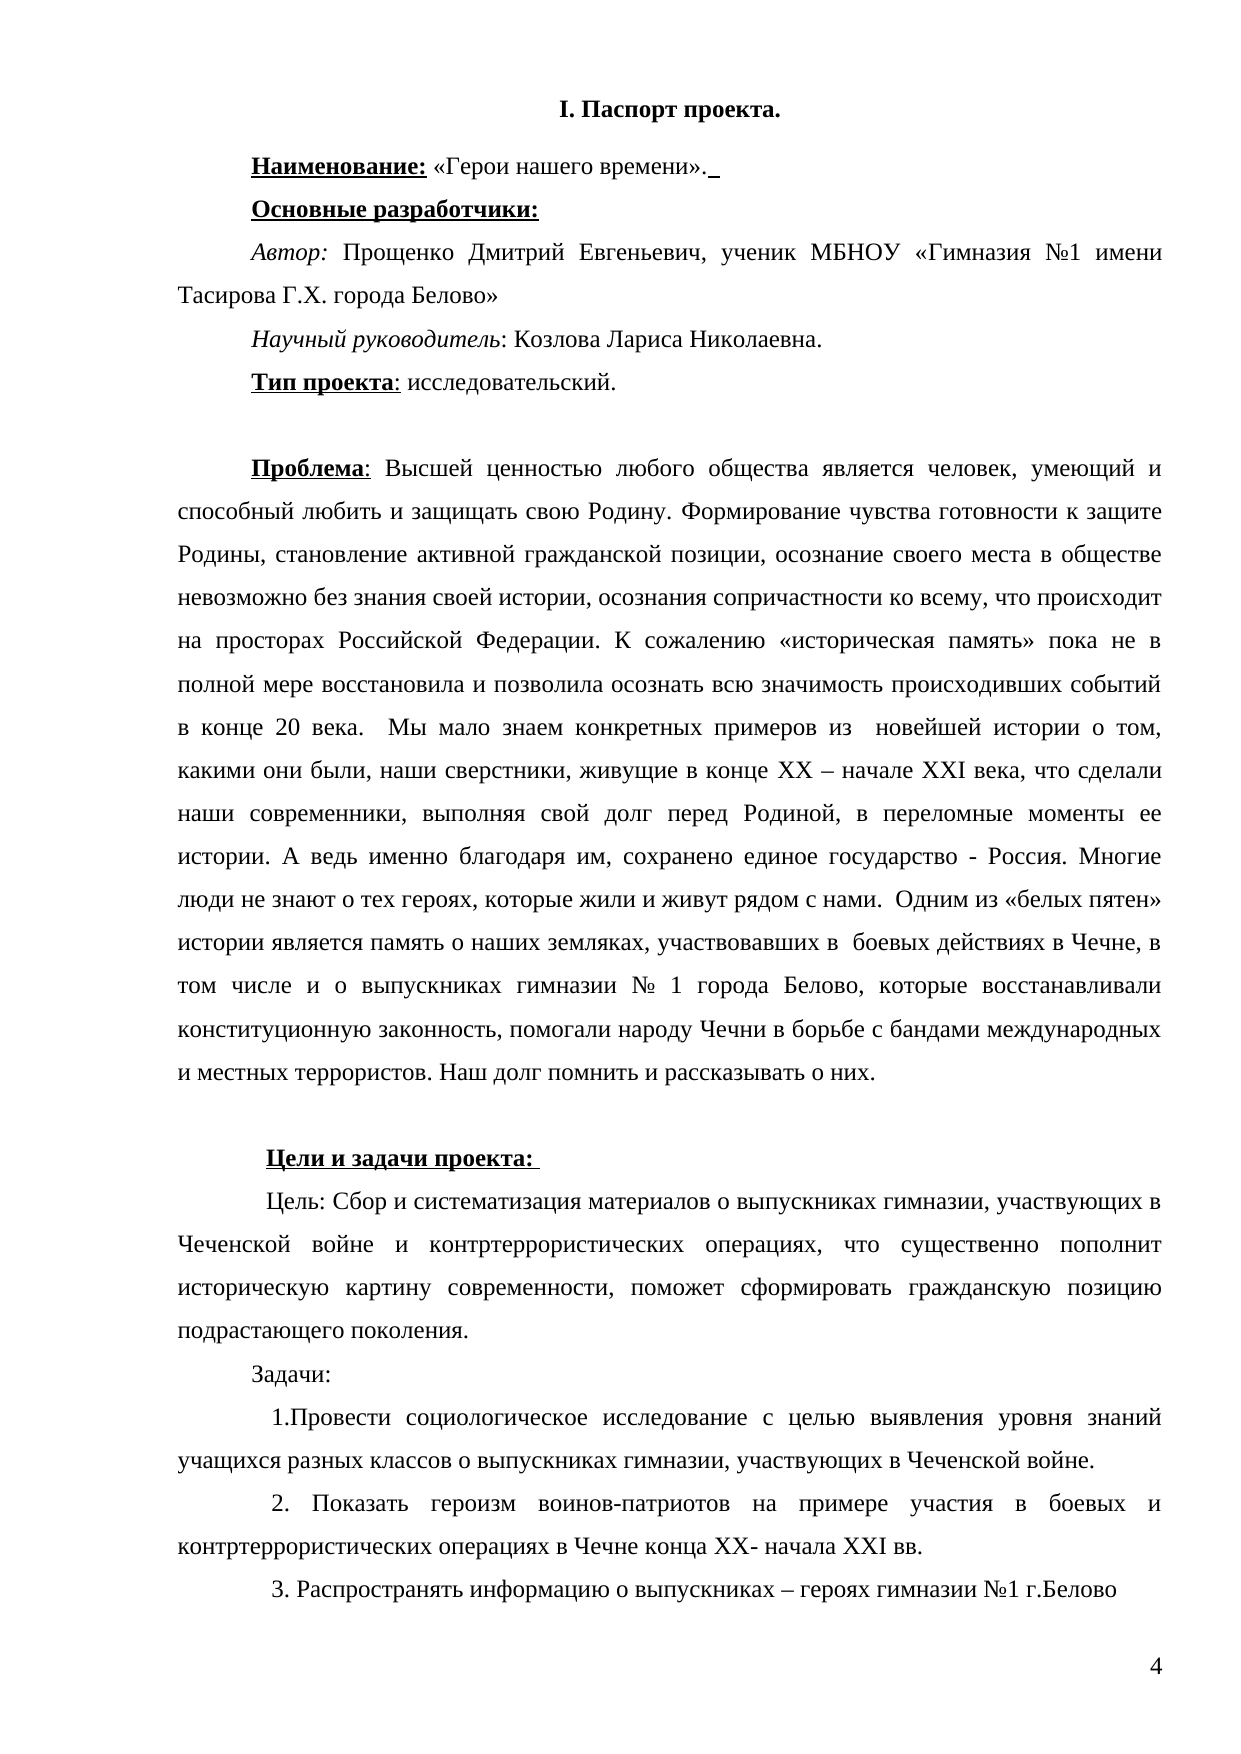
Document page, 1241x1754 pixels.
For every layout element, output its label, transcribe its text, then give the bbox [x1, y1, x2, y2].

text 2. Показать героизм воинов-патриотов на примере участия в боевых и контртеррористических операциях в Чечне конца XX- начала XXI вв. [177, 1488, 1162, 1560]
text I. Паспорт проекта. [177, 94, 1162, 122]
text Цель: Сбор и систематизация материалов о выпускниках гимназии, участвующих в Чеченской войне и контртеррористических операциях, что существенно пополнит историческую картину современности, поможет сформировать гражданскую позицию подрастающего поколения. [177, 1186, 1162, 1344]
text 3. Распространять информацию о выпускниках – героях гимназии №1 г.Белово [177, 1574, 1162, 1603]
text Цели и задачи проекта: [177, 1143, 1162, 1172]
text Научный руководитель: Козлова Лариса Николаевна. [177, 324, 1162, 352]
text 1.Провести социологическое исследование с целью выявления уровня знаний учащихся разных классов о выпускниках гимназии, участвующих в Чеченской войне. [177, 1402, 1162, 1474]
text Проблема: Высшей ценностью любого общества является человек, умеющий и способный любить и защищать свою Родину. Формирование чувства готовности к защите Родины, становление активной гражданской позиции, осознание своего места в обществе невозможно без знания своей истории, осознания сопричастности ко всему, что происходит на просторах Российской Федерации. К сожалению «историческая память» пока не в полной мере восстановила и позволила осознать всю значимость происходивших событий в конце 20 века. Мы мало знаем конкретных примеров из новейшей истории о том, какими они были, наши сверстники, живущие в конце XX – начале XXI века, что сделали наши современники, выполняя свой долг перед Родиной, в переломные моменты ее истории. А ведь именно благодаря им, сохранено единое государство - Россия. Многие люди не знают о тех героях, которые жили и живут рядом с нами. Одним из «белых пятен» истории является память о наших земляках, участвовавших в боевых действиях в Чечне, в том числе и о выпускниках гимназии № 1 города Белово, которые восстанавливали конституционную законность, помогали народу Чечни в борьбе с бандами международных и местных террористов. Наш долг помнить и рассказывать о них. [177, 453, 1162, 1086]
text Наименование: «Герои нашего времени». [177, 151, 1162, 180]
text Основные разработчики: [177, 194, 1162, 223]
text Задачи: [177, 1359, 1162, 1387]
text Автор: Прощенко Дмитрий Евгеньевич, ученик МБНОУ «Гимназия №1 имени Тасирова Г.Х. города Белово» [177, 237, 1162, 309]
text Тип проекта: исследовательский. [177, 367, 1162, 396]
